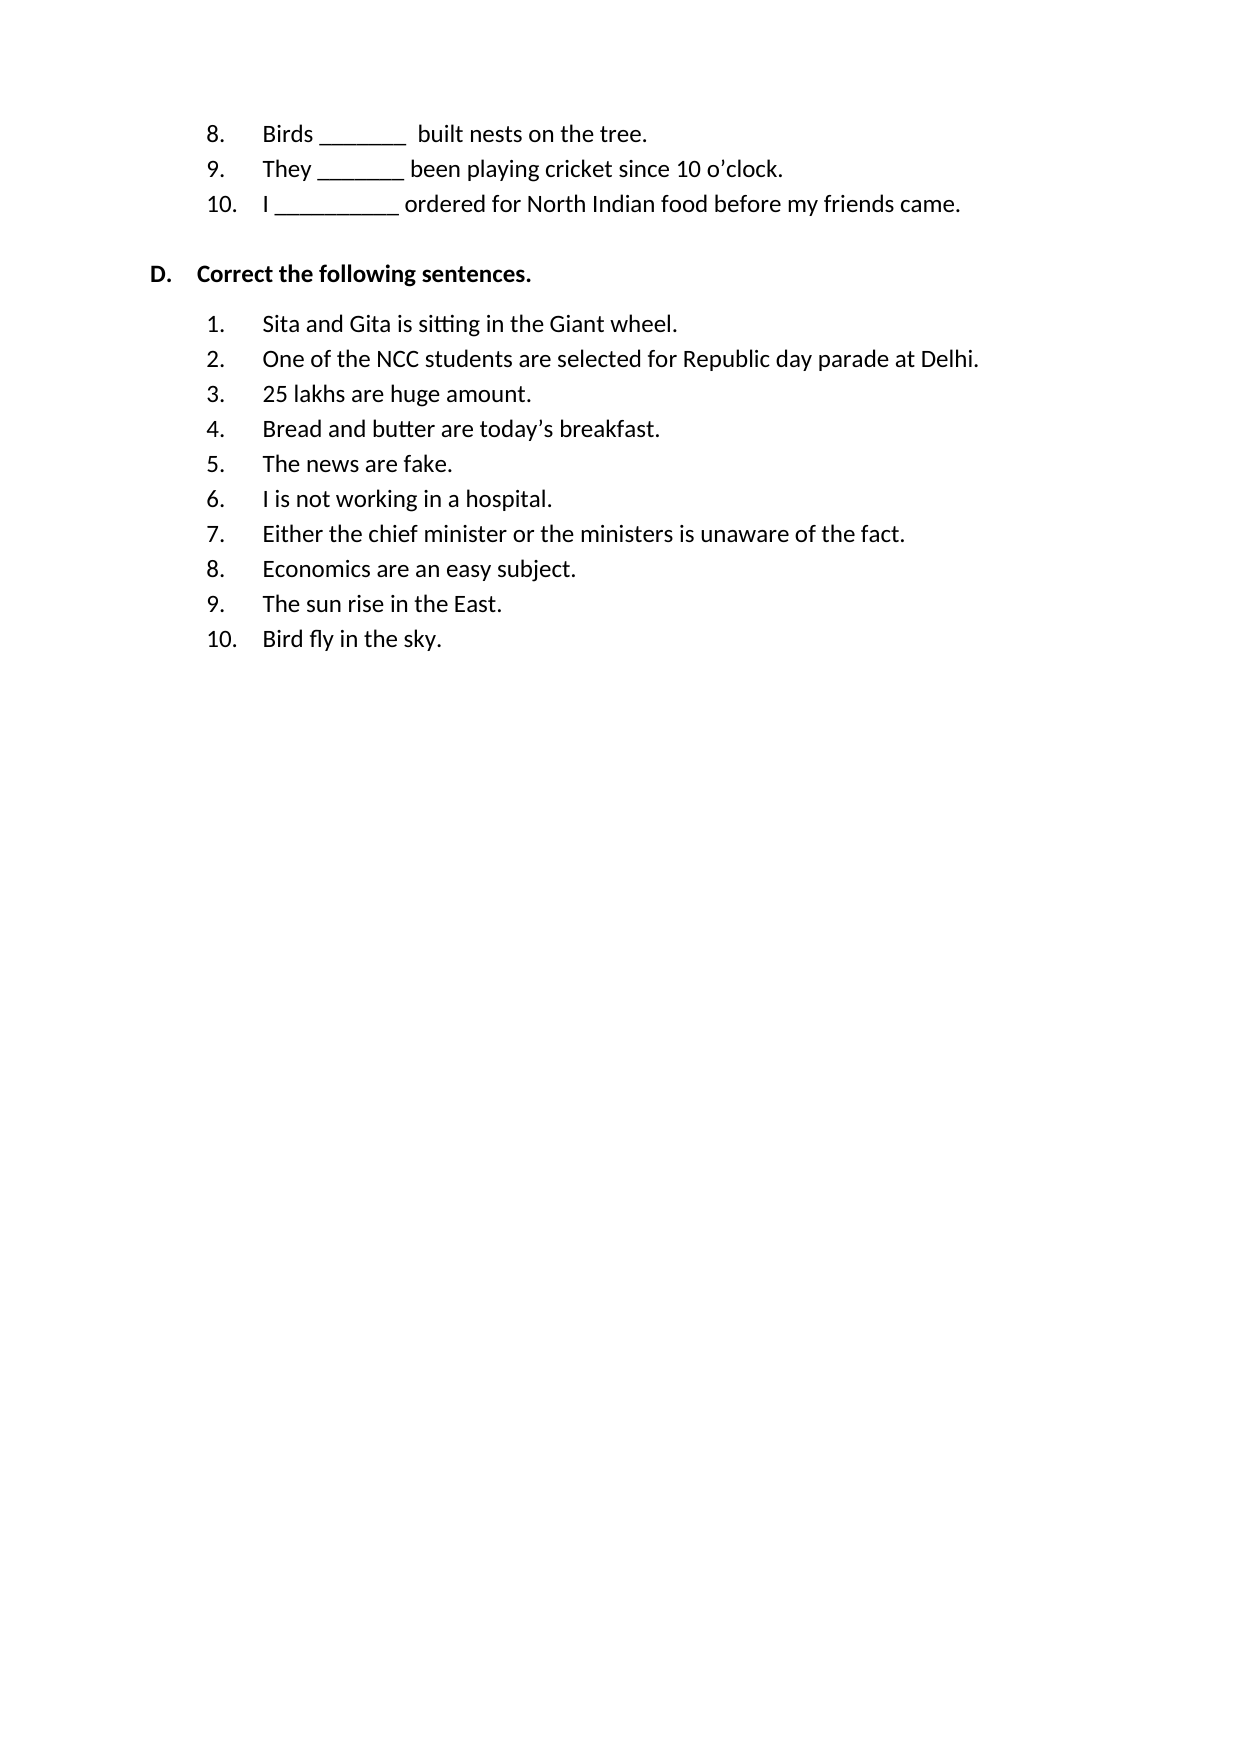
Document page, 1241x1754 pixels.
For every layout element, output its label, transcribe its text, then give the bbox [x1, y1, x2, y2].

list One of the NCC students are selected for Republic day parade at Delhi. [206, 343, 1090, 373]
list They _______ been playing cricket since 10 o’clock. [206, 153, 1090, 184]
list Sita and Gita is sitting in the Giant wheel. [206, 308, 1090, 338]
list I __________ ordered for North Indian food before my friends came. [206, 188, 1090, 219]
list I is not working in a hospital. [206, 483, 1090, 513]
list Correct the following sentences. [150, 258, 1090, 289]
list Bird fly in the sky. [206, 623, 1090, 653]
list The sun rise in the East. [206, 588, 1090, 618]
list Birds _______ built nests on the tree. [206, 118, 1090, 149]
list Either the chief minister or the ministers is unaware of the fact. [206, 518, 1090, 548]
list Economics are an easy subject. [206, 553, 1090, 583]
list 25 lakhs are huge amount. [206, 378, 1090, 408]
list Bread and butter are today’s breakfast. [206, 413, 1090, 443]
list The news are fake. [206, 448, 1090, 478]
